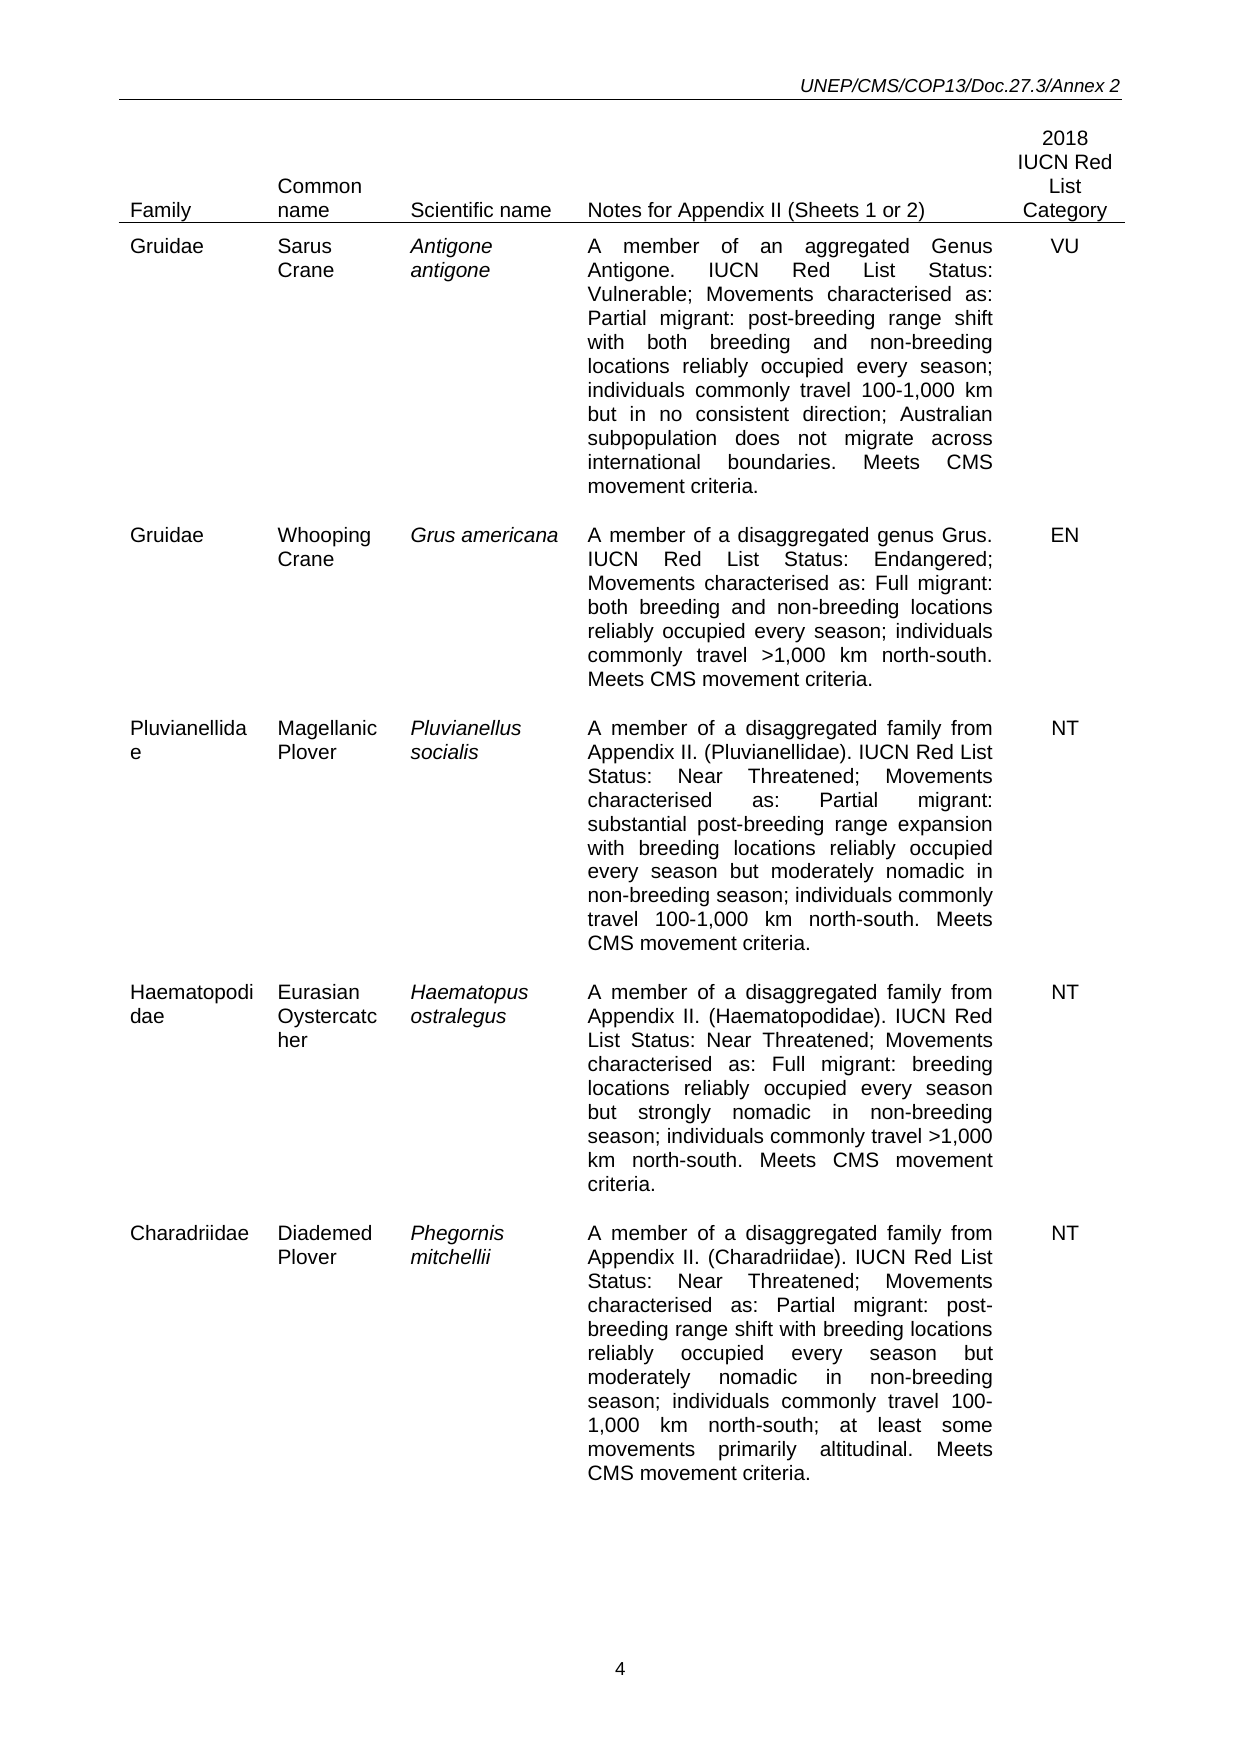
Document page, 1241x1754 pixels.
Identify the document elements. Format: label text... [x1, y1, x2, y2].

table_cell Diademed Plover [266, 1208, 399, 1497]
table_cell Gruidae [119, 223, 266, 510]
table_cell Whooping Crane [266, 510, 399, 703]
table_cell Gruidae [119, 510, 266, 703]
table_cell Pluvianellidae [119, 703, 266, 968]
table_cell A member of a disaggregated genus Grus. IUCN Red List Status: Endangered; Movements characterised as: Full migrant: both breeding and non-breeding locations reliably occupied every season; individuals commonly travel >1,000 km north-south. Meets CMS movement criteria. [576, 510, 1004, 703]
table_header 2018 IUCN Red List Category [1005, 126, 1125, 222]
table_header Common name [266, 126, 399, 222]
table_cell Antigone antigone [399, 223, 576, 510]
table_cell Pluvianellus socialis [399, 703, 576, 968]
table_cell Eurasian Oystercatcher [266, 968, 399, 1208]
table_header Scientific name [399, 126, 576, 222]
table_cell A member of an aggregated Genus Antigone. IUCN Red List Status: Vulnerable; Movements characterised as: Partial migrant: post-breeding range shift with both breeding and non-breeding locations reliably occupied every season; individuals commonly travel 100-1,000 km but in no consistent direction; Australian subpopulation does not migrate across international boundaries. Meets CMS movement criteria. [576, 223, 1004, 510]
table_cell EN [1005, 510, 1125, 703]
table_cell A member of a disaggregated family from Appendix II. (Haematopodidae). IUCN Red List Status: Near Threatened; Movements characterised as: Full migrant: breeding locations reliably occupied every season but strongly nomadic in non-breeding season; individuals commonly travel >1,000 km north-south. Meets CMS movement criteria. [576, 968, 1004, 1208]
table_header Family [119, 126, 266, 222]
table_cell NT [1005, 968, 1125, 1208]
table_header Notes for Appendix II (Sheets 1 or 2) [576, 126, 1004, 222]
table_cell A member of a disaggregated family from Appendix II. (Charadriidae). IUCN Red List Status: Near Threatened; Movements characterised as: Partial migrant: post-breeding range shift with breeding locations reliably occupied every season but moderately nomadic in non-breeding season; individuals commonly travel 100-1,000 km north-south; at least some movements primarily altitudinal. Meets CMS movement criteria. [576, 1208, 1004, 1497]
table_cell Haematopus ostralegus [399, 968, 576, 1208]
table_cell Grus americana [399, 510, 576, 703]
table_cell NT [1005, 703, 1125, 968]
table_cell Sarus Crane [266, 223, 399, 510]
table_cell A member of a disaggregated family from Appendix II. (Pluvianellidae). IUCN Red List Status: Near Threatened; Movements characterised as: Partial migrant: substantial post-breeding range expansion with breeding locations reliably occupied every season but moderately nomadic in non-breeding season; individuals commonly travel 100-1,000 km north-south. Meets CMS movement criteria. [576, 703, 1004, 968]
table_cell Charadriidae [119, 1208, 266, 1497]
table_cell NT [1005, 1208, 1125, 1497]
table_cell Haematopodidae [119, 968, 266, 1208]
table_cell Phegornis mitchellii [399, 1208, 576, 1497]
table_cell Magellanic Plover [266, 703, 399, 968]
table_cell VU [1005, 223, 1125, 510]
